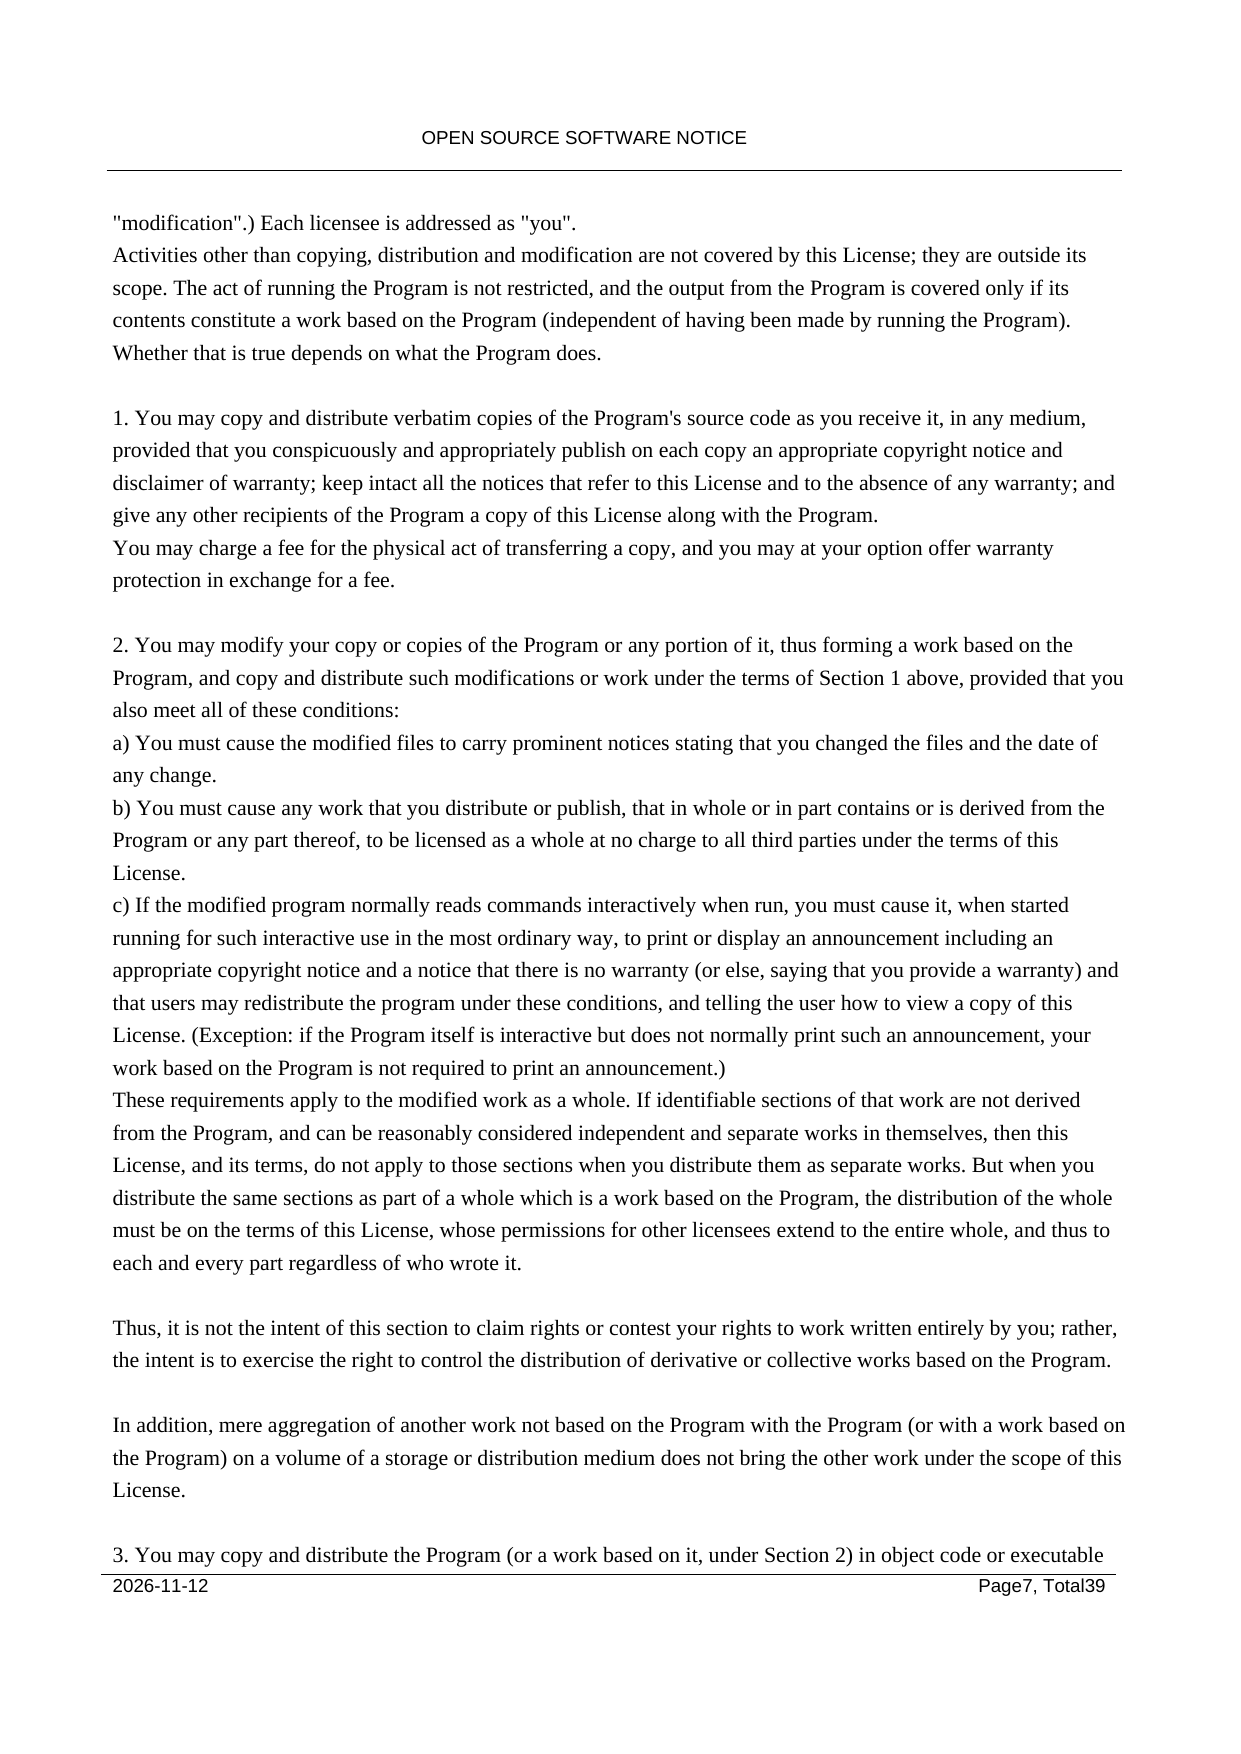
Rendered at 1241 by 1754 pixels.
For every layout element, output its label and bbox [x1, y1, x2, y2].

text [112, 206, 1128, 1571]
